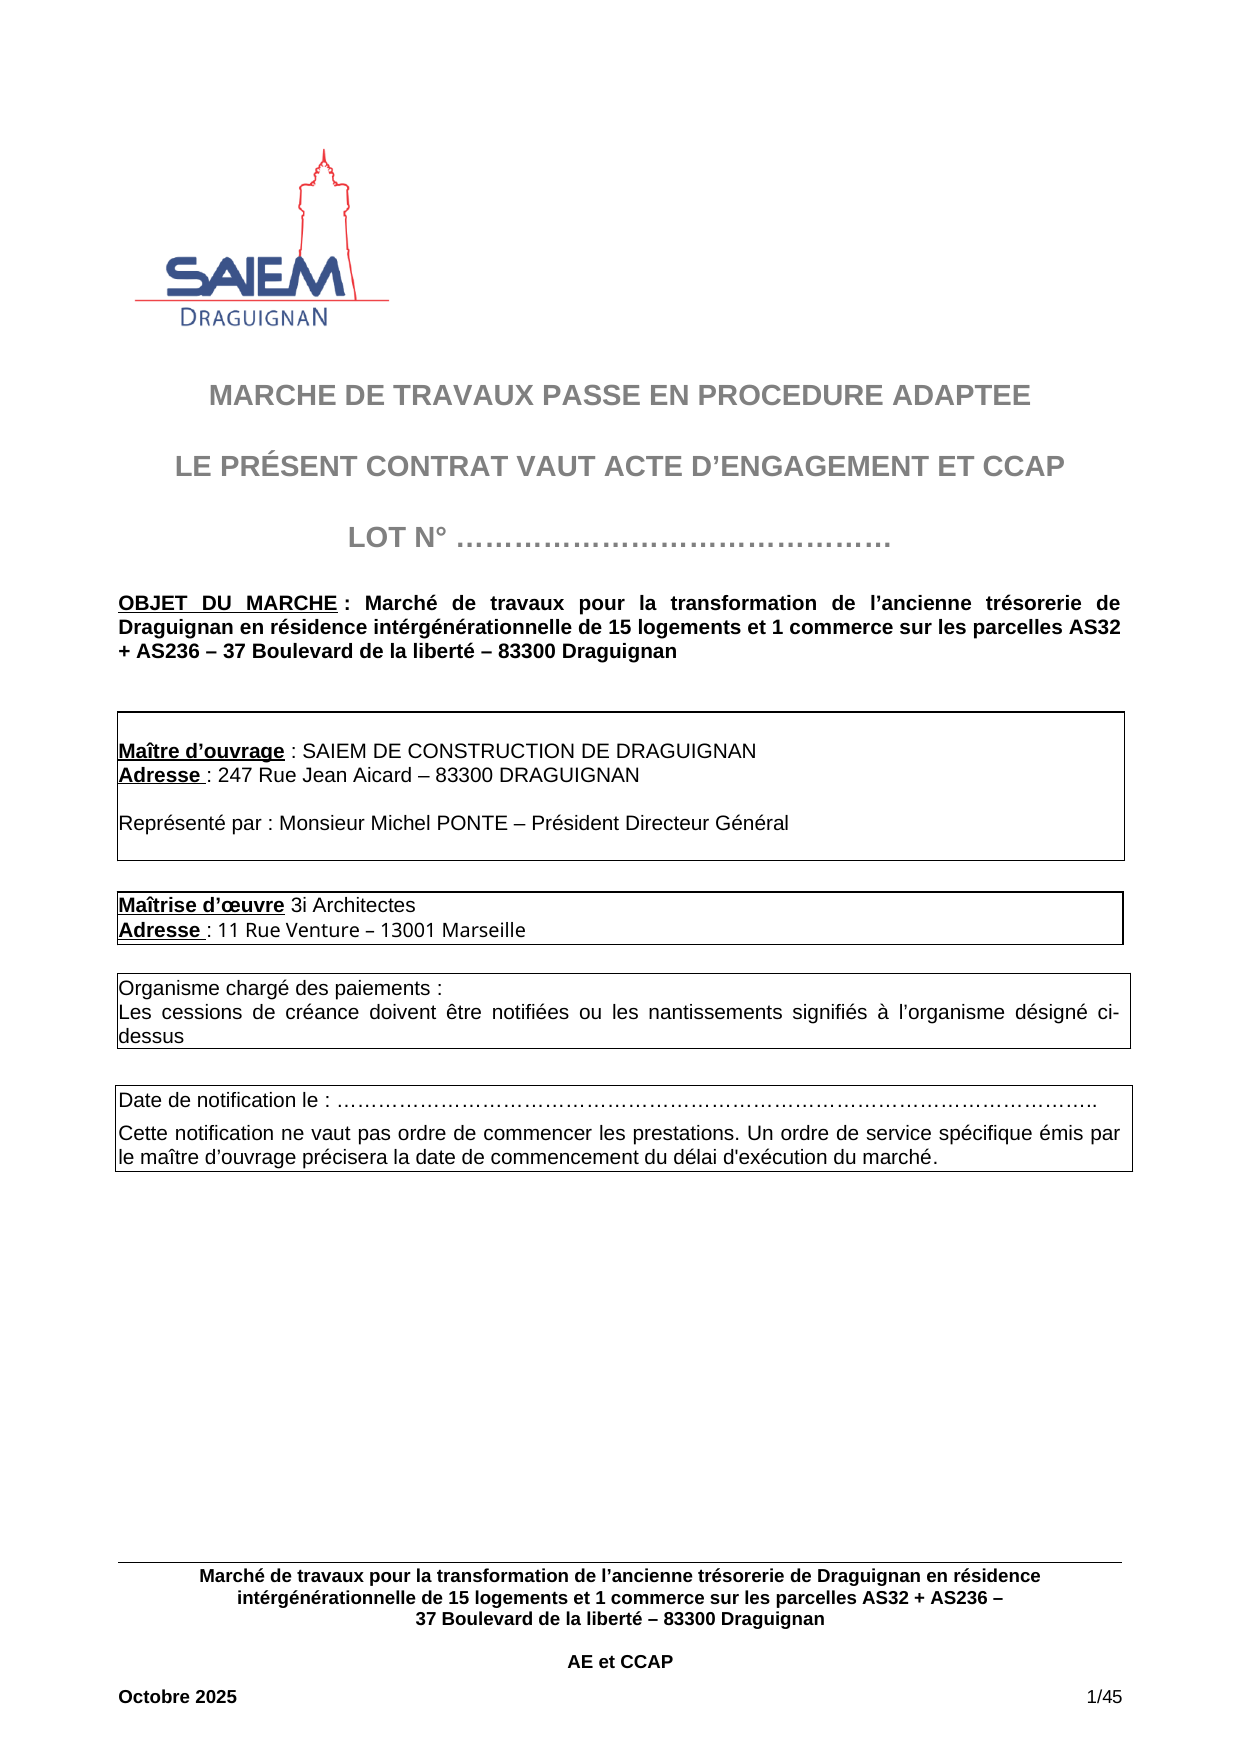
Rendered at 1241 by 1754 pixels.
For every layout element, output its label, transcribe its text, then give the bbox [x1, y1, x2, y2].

text Adresse : 11 Rue Venture – 13001 Marseille [118, 915, 1122, 944]
text Adresse : 247 Rue Jean Aicard – 83300 DRAGUIGNAN [118, 762, 1122, 786]
text Les cessions de créance doivent être notifiées ou les nantissements signifiés à l’organisme désigné ci-dessus [118, 997, 1130, 1048]
text MARCHE DE TRAVAUX PASSE EN PROCEDURE ADAPTEE [118, 377, 1122, 411]
text Date de notification le : ……………………………………………………………………………………………….. [116, 1086, 1132, 1112]
text OBJET DU MARCHE : Marché de travaux pour la transformation de l’ancienne trésorerie de Draguignan en résidence intérgénérationnelle de 15 logements et 1 commerce sur les parcelles AS32 + AS236 – 37 Boulevard de la liberté – 83300 Draguignan [118, 591, 1122, 662]
text LOT n° ……………………………………… [118, 519, 1122, 553]
text Représenté par : Monsieur Michel PONTE – Président Directeur Général [118, 810, 1122, 834]
text Maîtrise d’œuvre 3i Architectes [118, 893, 1122, 915]
text Le présent contrat vaut acte d’engagement et CCAP [118, 448, 1122, 482]
text Maître d’ouvrage : SAIEM DE CONSTRUCTION DE DRAGUIGNAN [118, 738, 1122, 762]
text Cette notification ne vaut pas ordre de commencer les prestations. Un ordre de service spécifique émis par le maître d’ouvrage précisera la date de commencement du délai d'exécution du marché. [116, 1117, 1132, 1171]
text Organisme chargé des paiements : [118, 974, 1130, 997]
picture [118, 130, 397, 340]
